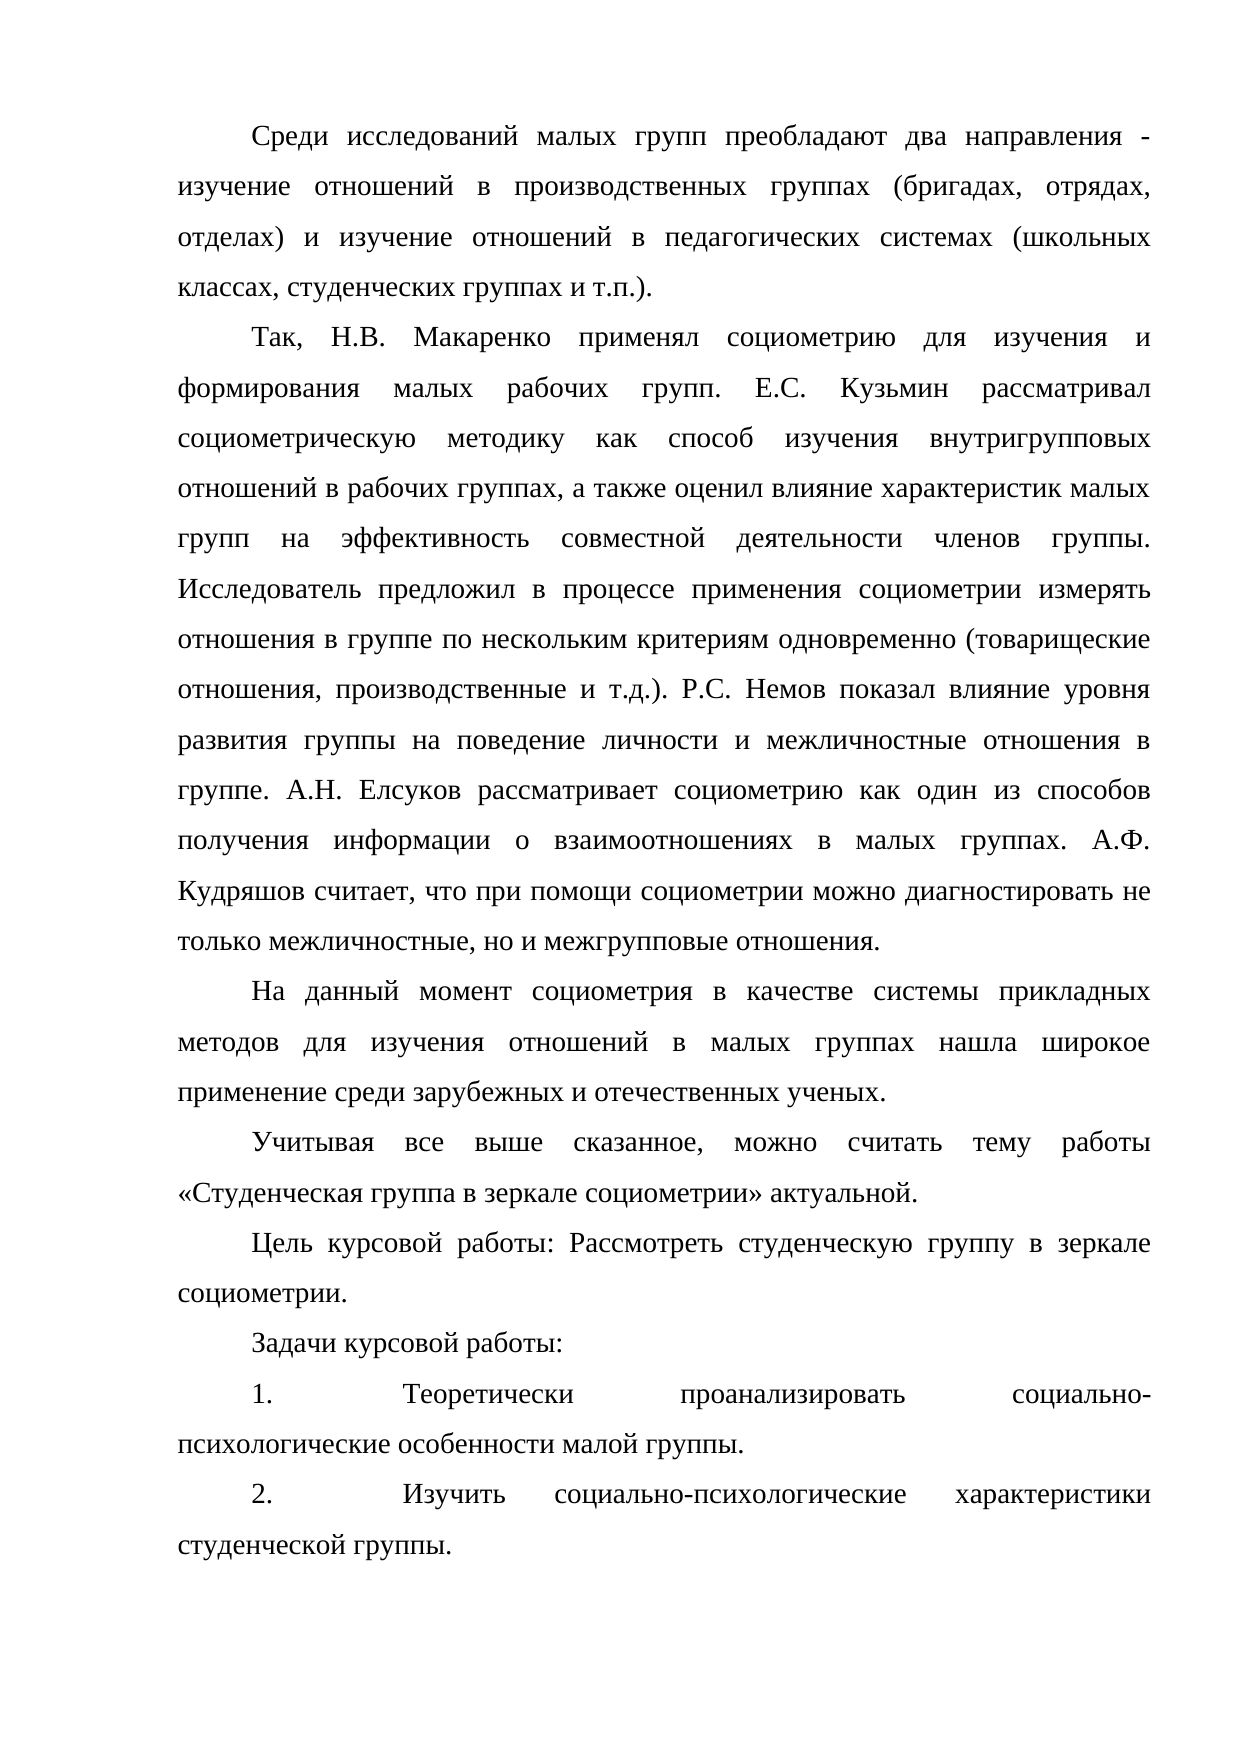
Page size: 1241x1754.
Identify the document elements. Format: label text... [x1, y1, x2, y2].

text На данный момент социометрия в качестве системы прикладных методов для изучения отношений в малых группах нашла широкое применение среди зарубежных и отечественных ученых. [177, 973, 1152, 1108]
text Задачи курсовой работы: [177, 1326, 1152, 1359]
text Учитывая все выше сказанное, можно считать тему работы «Студенческая группа в зеркале социометрии» актуальной. [177, 1124, 1152, 1208]
list Теоретически проанализировать социально-психологические особенности малой группы. [177, 1376, 1152, 1460]
text Так, Н.В. Макаренко применял социометрию для изучения и формирования малых рабочих групп. Е.С. Кузьмин рассматривал социометрическую методику как способ изучения внутригрупповых отношений в рабочих группах, а также оценил влияние характеристик малых групп на эффективность совместной деятельности членов группы. Исследователь предложил в процессе применения социометрии измерять отношения в группе по нескольким критериям одновременно (товарищеские отношения, производственные и т.д.). Р.С. Немов показал влияние уровня развития группы на поведение личности и межличностные отношения в группе. А.Н. Елсуков рассматривает социометрию как один из способов получения информации о взаимоотношениях в малых группах. А.Ф. Кудряшов считает, что при помощи социометрии можно диагностировать не только межличностные, но и межгрупповые отношения. [177, 319, 1152, 957]
text Среди исследований малых групп преобладают два направления - изучение отношений в производственных группах (бригадах, отрядах, отделах) и изучение отношений в педагогических системах (школьных классах, студенческих группах и т.п.). [177, 118, 1152, 303]
list Изучить социально-психологические характеристики студенческой группы. [177, 1477, 1152, 1560]
text Цель курсовой работы: Рассмотреть студенческую группу в зеркале социометрии. [177, 1225, 1152, 1309]
